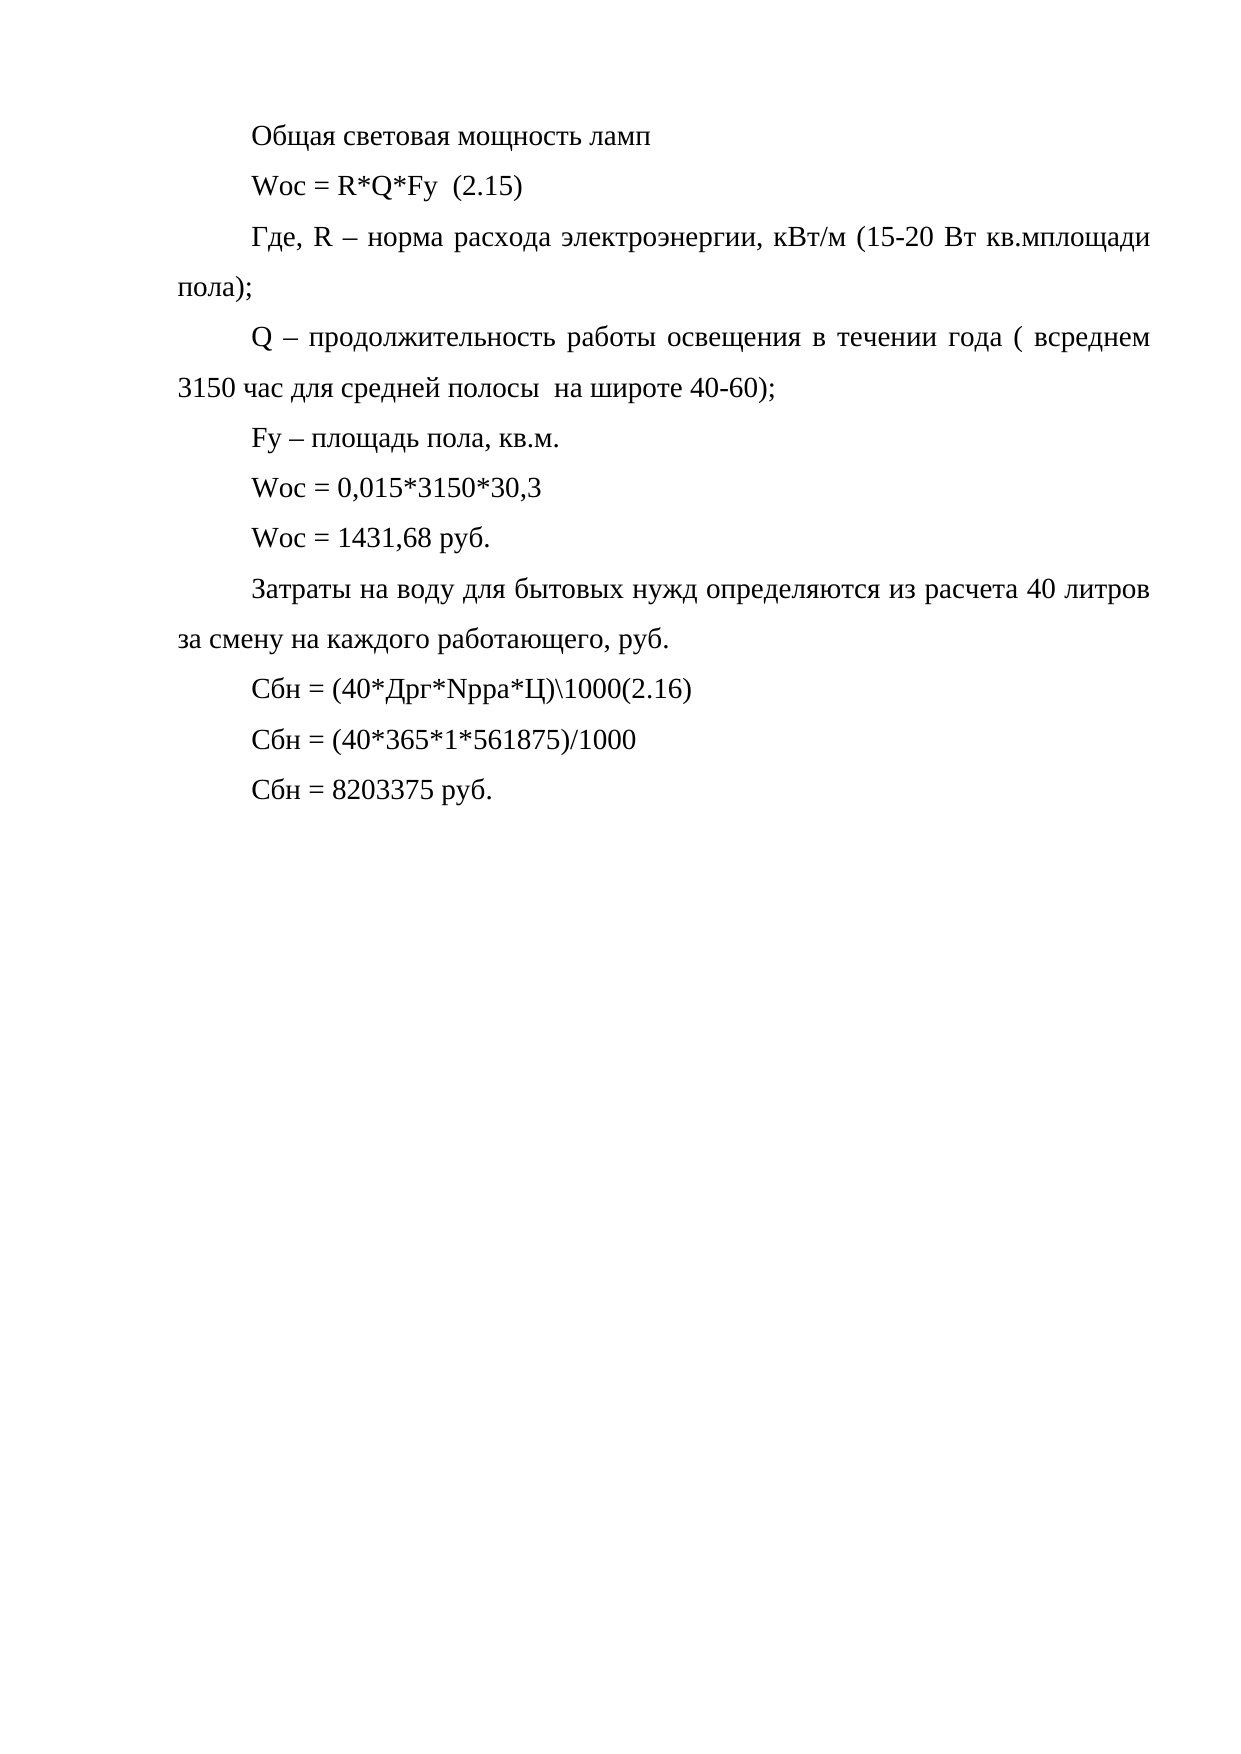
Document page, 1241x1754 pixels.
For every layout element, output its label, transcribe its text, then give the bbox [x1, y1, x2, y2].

text Woc = 1431,68 руб. [177, 521, 1152, 554]
text Fy – площадь пола, кв.м. [177, 420, 1152, 453]
text Где, R – норма расхода электроэнергии, кВт/м (15-20 Вт кв.мплощади пола); [177, 219, 1152, 303]
text Wос = R*Q*Fy (2.15) [177, 168, 1152, 202]
text Woc = 0,015*3150*30,3 [177, 470, 1152, 504]
text Сбн = 8203375 руб. [177, 772, 1152, 806]
text Общая световая мощность ламп [177, 118, 1152, 152]
text Сбн = (40*365*1*561875)/1000 [177, 722, 1152, 755]
text Q – продолжительность работы освещения в течении года ( всреднем 3150 час для средней полосы на широте 40-60); [177, 319, 1152, 403]
text Затраты на воду для бытовых нужд определяются из расчета за смену на каждого работающего, руб. [177, 571, 1152, 655]
text Сбн = (40*Дрг*Nppa*Ц)\1000(2.16) [177, 672, 1152, 705]
